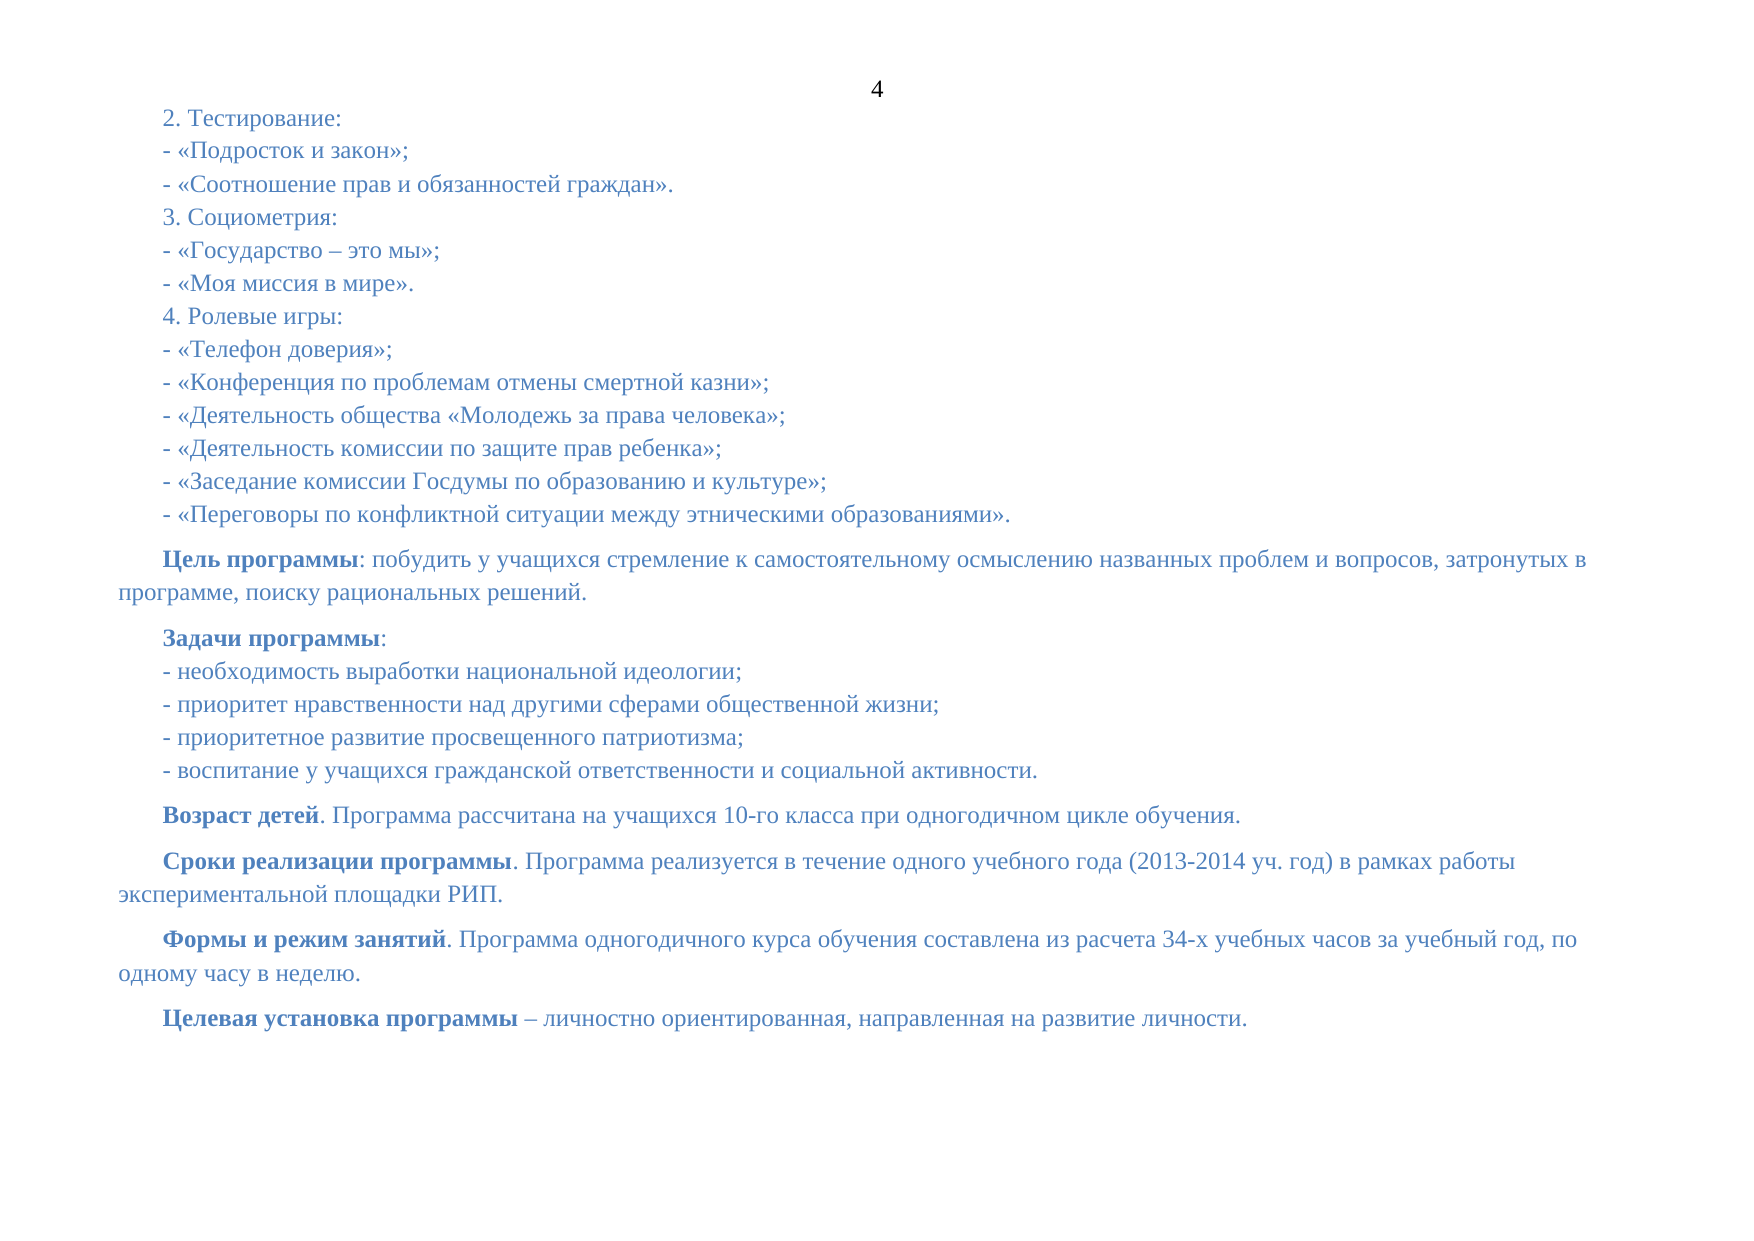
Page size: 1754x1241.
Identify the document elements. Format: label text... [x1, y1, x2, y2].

text - «Телефон доверия»; [118, 334, 1636, 362]
text - «Конференция по проблемам отмены смертной казни»; [118, 367, 1636, 396]
text - «Подросток и закон»; [118, 136, 1636, 164]
text - «Деятельность комиссии по защите прав ребенка»; [118, 433, 1636, 462]
text Формы и режим занятий. Программа одногодичного курса обучения составлена из расчета 34-х учебных часов за учебный год, по одному часу в неделю. [118, 924, 1636, 986]
text - приоритет нравственности над другими сферами общественной жизни; [118, 689, 1636, 718]
text Возраст детей. Программа рассчитана на учащихся 10-го класса при одногодичном цикле обучения. [118, 801, 1636, 829]
text Задачи программы: [118, 623, 1636, 652]
text Сроки реализации программы. Программа реализуется в течение одного учебного года (2013-2014 уч. год) в рамках работы экспериментальной площадки РИП. [118, 846, 1636, 908]
text Цель программы: побудить у учащихся стремление к самостоятельному осмыслению названных проблем и вопросов, затронутых в программе, поиску рациональных решений. [118, 544, 1636, 606]
text - «Деятельность общества «Молодежь за права человека»; [118, 400, 1636, 428]
text 3. Социометрия: [118, 202, 1636, 230]
text - воспитание у учащихся гражданской ответственности и социальной активности. [118, 755, 1636, 784]
text - необходимость выработки национальной идеологии; [118, 656, 1636, 685]
text - «Переговоры по конфликтной ситуации между этническими образованиями». [118, 499, 1636, 528]
text - приоритетное развитие просвещенного патриотизма; [118, 722, 1636, 751]
text - «Соотношение прав и обязанностей граждан». [118, 169, 1636, 197]
text Целевая установка программы – личностно ориентированная, направленная на развитие личности. [118, 1003, 1636, 1032]
text - «Заседание комиссии Госдумы по образованию и культуре»; [118, 466, 1636, 494]
text - «Государство – это мы»; [118, 235, 1636, 263]
text - «Моя миссия в мире». [118, 268, 1636, 296]
text 4. Ролевые игры: [118, 301, 1636, 329]
text 2. Тестирование: [118, 103, 1636, 131]
